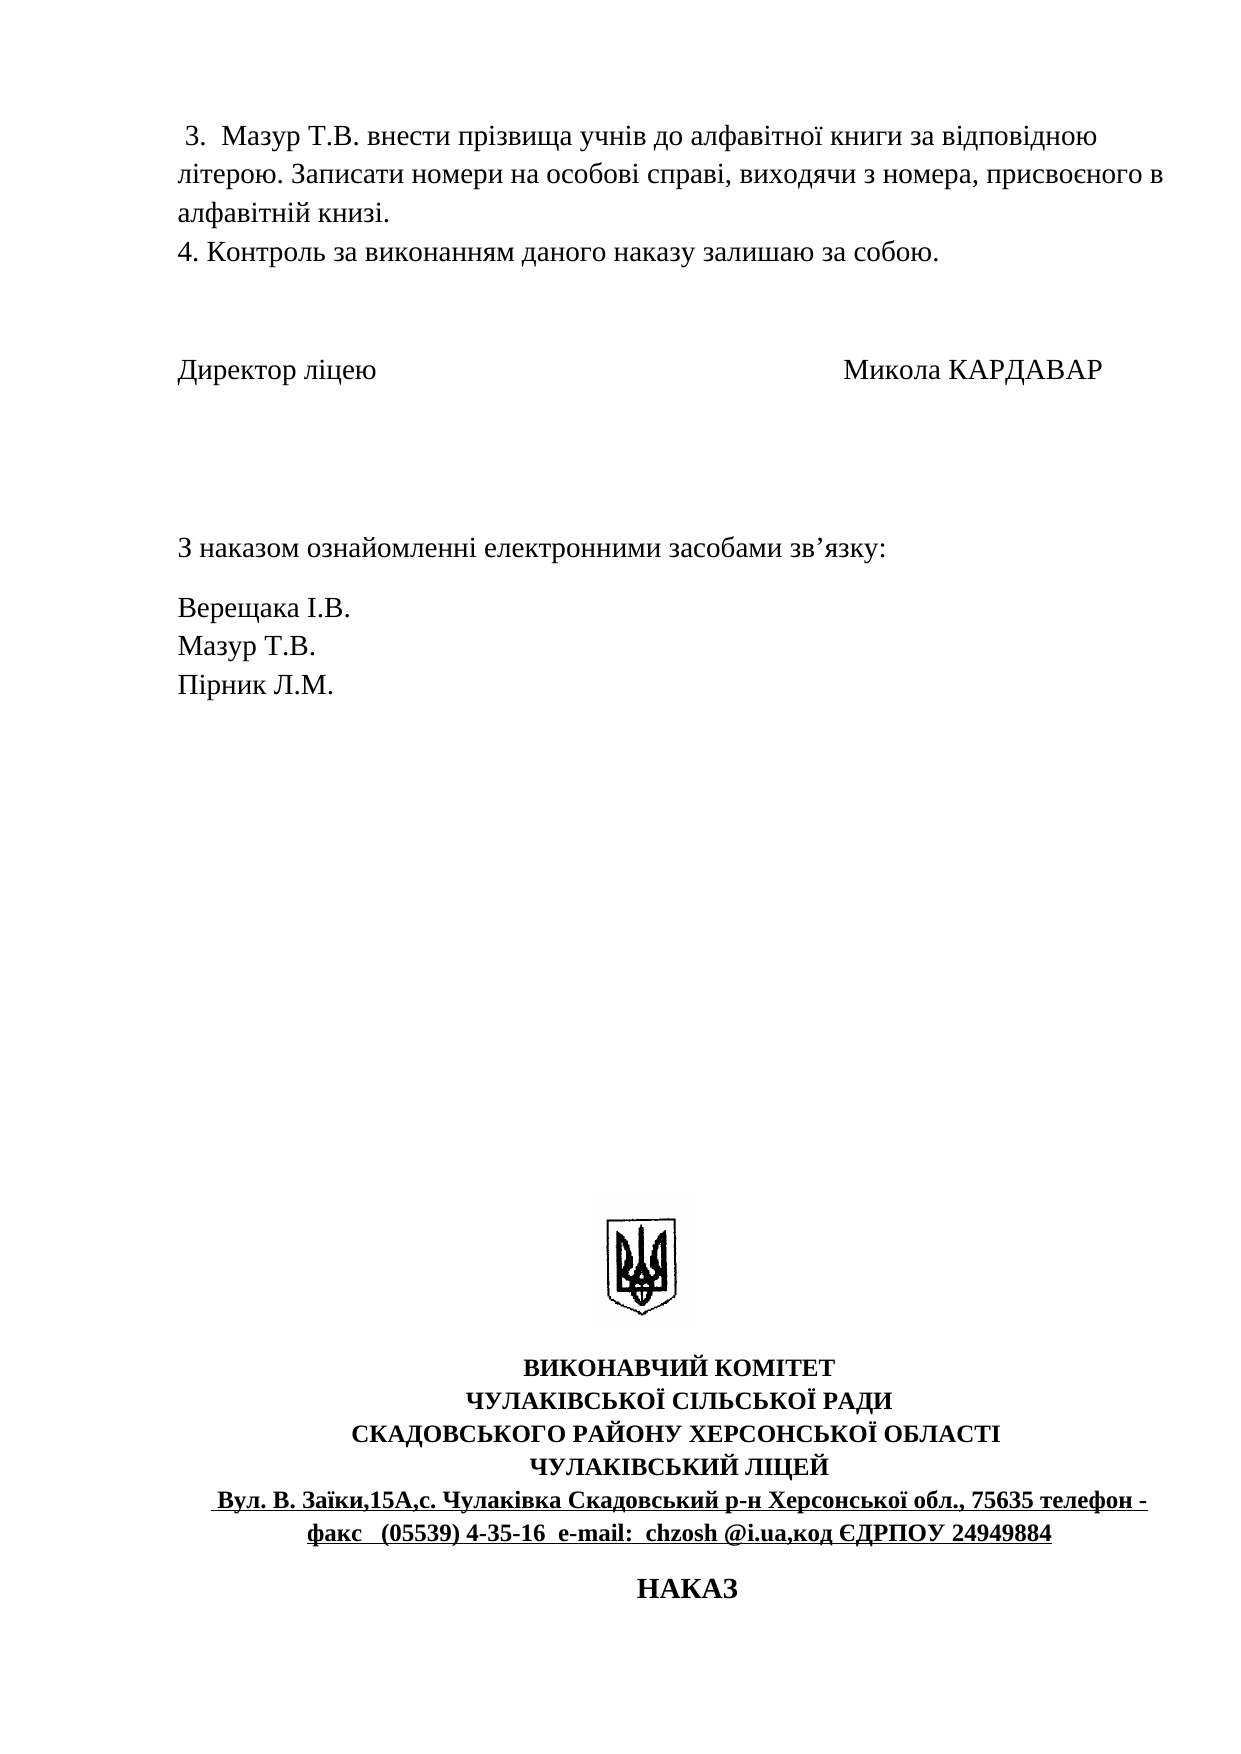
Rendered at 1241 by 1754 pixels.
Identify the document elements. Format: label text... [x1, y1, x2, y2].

text Директор ліцею Микола КАРДАВАР [177, 352, 1181, 386]
text З наказом ознайомленні електронними засобами зв’язку: [177, 531, 1181, 564]
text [177, 118, 1181, 267]
text Верещака І.В. Мазур Т.В. Пірник Л.М. [177, 590, 1181, 701]
text ВИКОНАВЧИЙ КОМІТЕТ ЧУЛАКІВСЬКОЇ СІЛЬСЬКОЇ РАДИ СКАДОВСЬКОГО РАЙОНУ ХЕРСОНСЬКОЇ ОБЛАСТІ ЧУЛАКІВСЬКИЙ ЛІЦЕЙ Вул. В. Заїки,15А,с. Чулаківка Скадовський р-н Херсонської обл., 75635 телефон - факс (05539) 4-35-16 е-mail: chzosh @i.ua,код ЄДРПОУ 24949884 [177, 1353, 1181, 1547]
text НАКАЗ [177, 1572, 1181, 1605]
